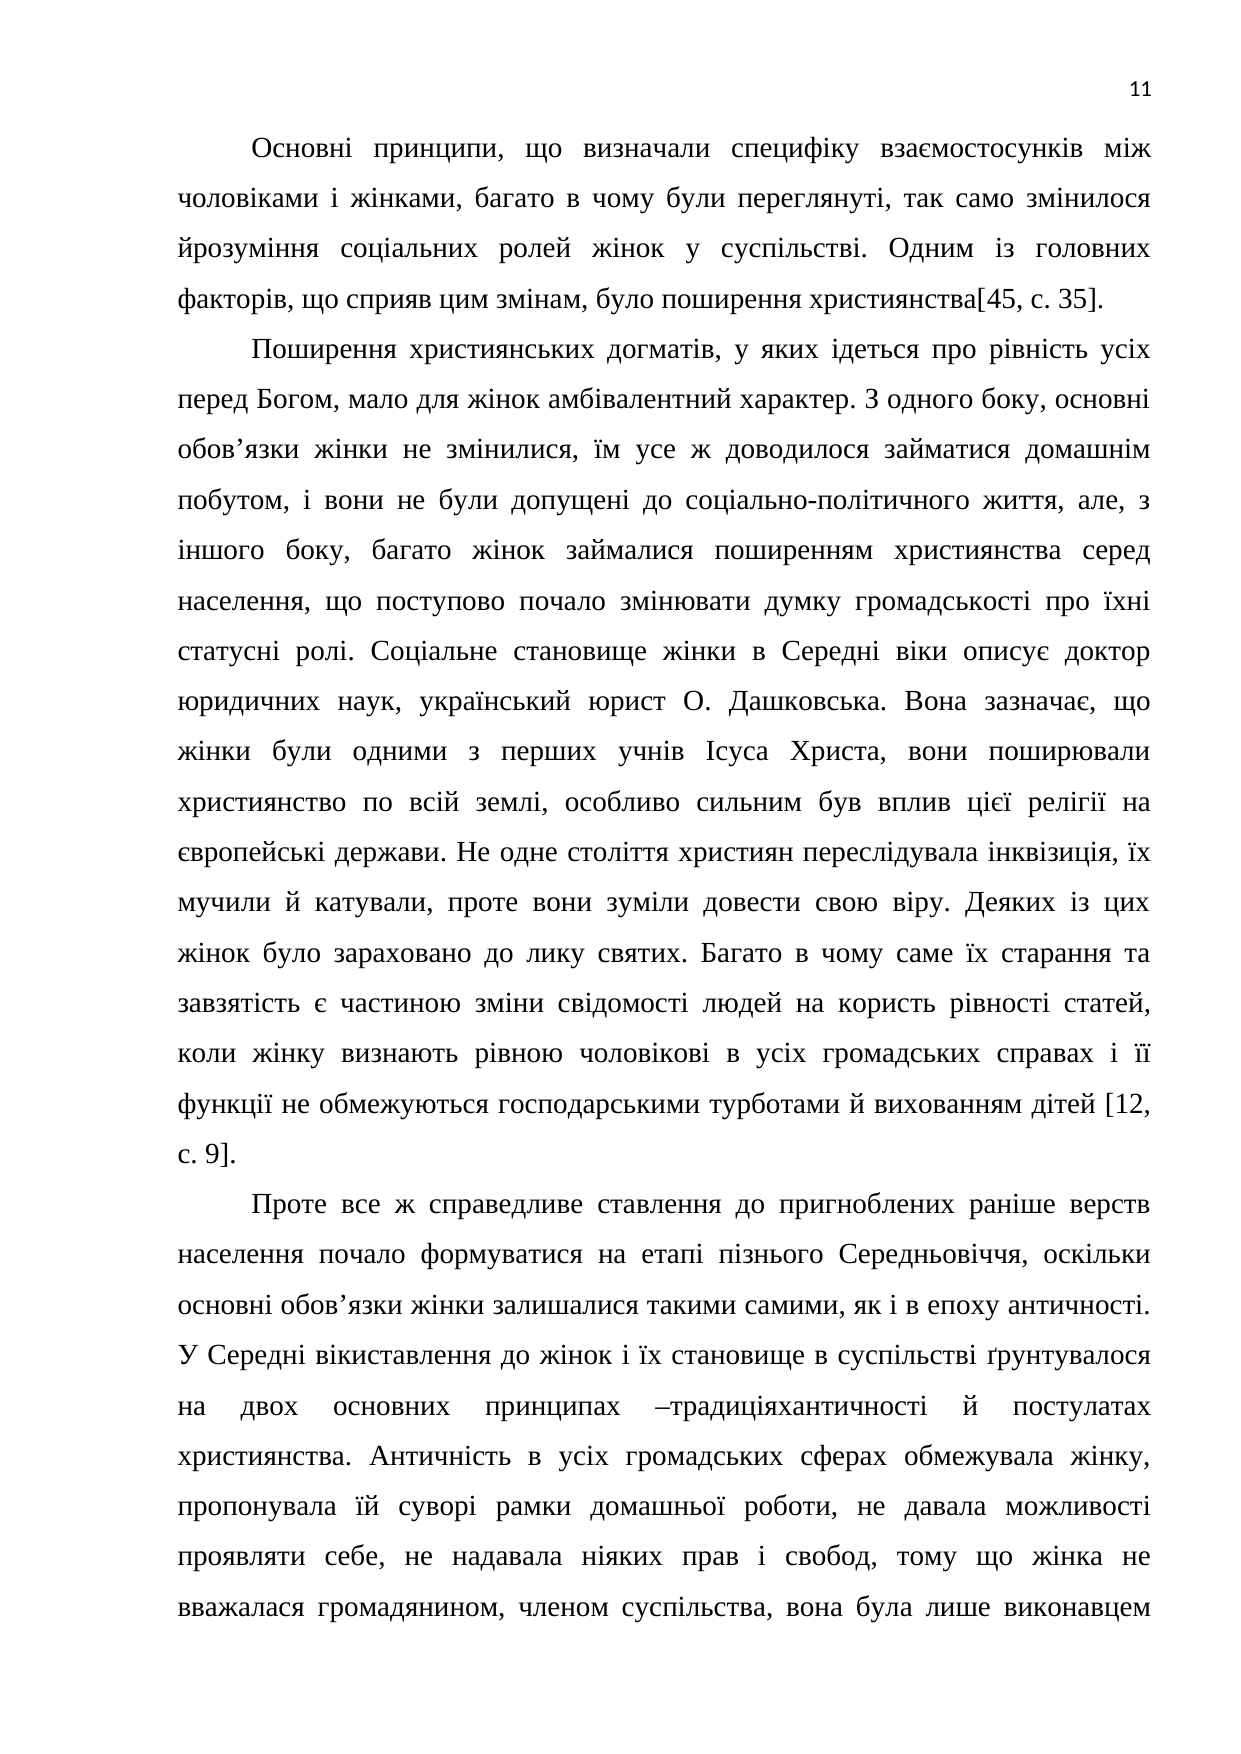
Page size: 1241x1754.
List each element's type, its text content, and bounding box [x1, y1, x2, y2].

list Основні принципи, що визначали специфіку взаємостосунків між чоловіками і жінками, багато в чому були переглянуті, так само змінилося йрозуміння соціальних ролей жінок у суспільстві. Одним із головних факторів, що сприяв цим змінам, було поширення християнства[45, с. 35]. [177, 130, 1152, 314]
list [177, 1186, 1152, 1622]
list Поширення християнських догматів, у яких ідеться про рівність усіх перед Богом, мало для жінок амбівалентний характер. З одного боку, основні обов’язки жінки не змінилися, їм усе ж доводилося займатися домашнім побутом, і вони не були допущені до соціально-політичного життя, але, з іншого боку, багато жінок займалися поширенням християнства серед населення, що поступово почало змінювати думку громадськості про їхні статусні ролі. Соціальне становище жінки в Середні віки описує доктор юридичних наук, український юрист О. Дашковська. Вона зазначає, що жінки були одними з перших учнів Ісуса Христа, вони поширювали християнство по всій землі, особливо сильним був вплив цієї релігії на європейські держави. Не одне століття християн переслідувала інквізиція, їх мучили й катували, проте вони зуміли довести свою віру. Деяких із цих жінок було зараховано до лику святих. Багато в чому саме їх старання та завзятість є частиною зміни свідомості людей на користь рівності статей, коли жінку визнають рівною чоловікові в усіх громадських справах і її функції не обмежуються господарськими турботами й вихованням дітей [12, с. 9]. [177, 331, 1152, 1169]
